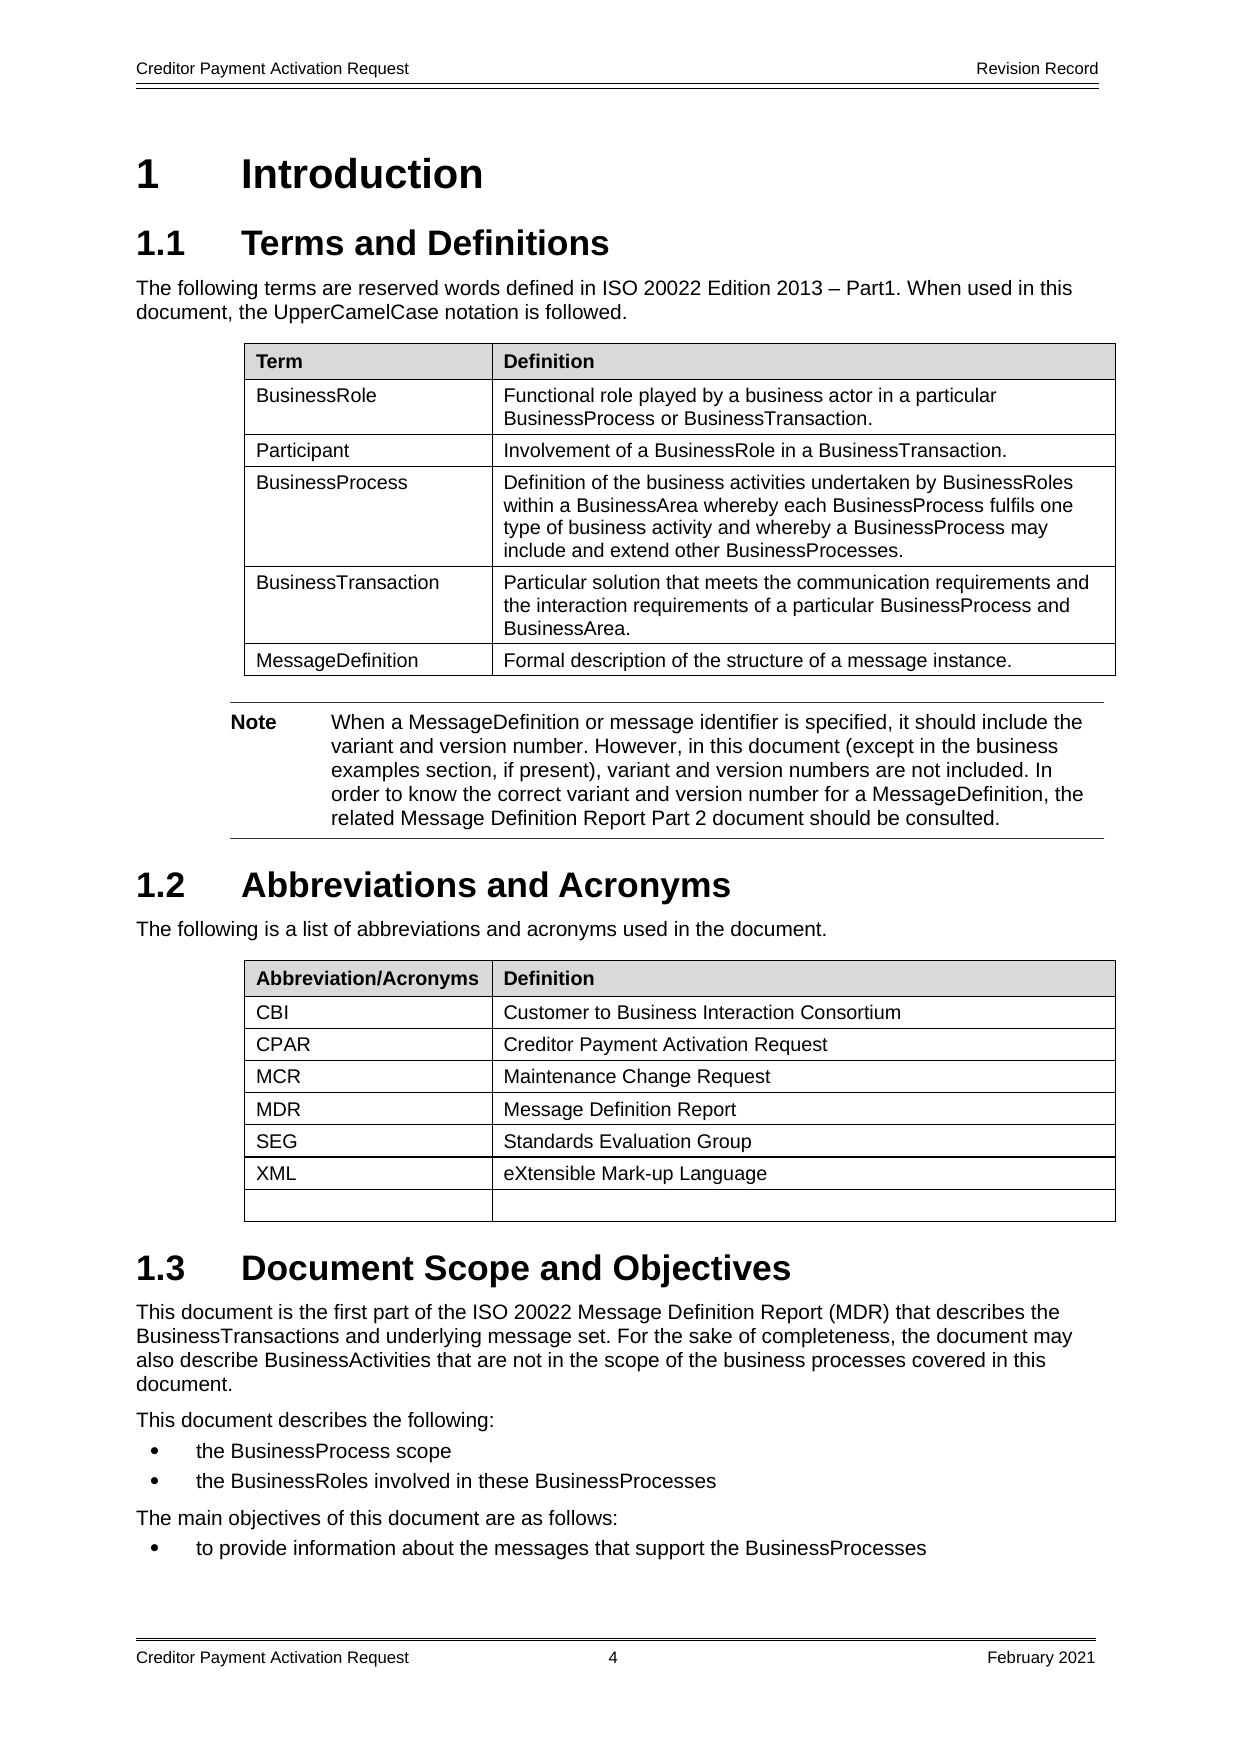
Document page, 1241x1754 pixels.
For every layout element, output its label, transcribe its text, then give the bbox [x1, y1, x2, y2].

table_header Definition [493, 344, 1115, 379]
table_cell [245, 1190, 492, 1221]
subtitle Terms and Definitions [136, 222, 1104, 263]
table_cell MCR [245, 1061, 492, 1092]
table_header Term [245, 344, 492, 379]
table_cell Particular solution that meets the communication requirements and the interaction requirements of a particular BusinessProcess and BusinessArea. [493, 567, 1115, 643]
list the BusinessProcess scope [151, 1438, 1104, 1462]
table_cell BusinessRole [245, 380, 492, 433]
table_cell CBI [245, 997, 492, 1028]
table_cell CPAR [245, 1029, 492, 1060]
table_cell Maintenance Change Request [493, 1061, 1115, 1092]
table_header Abbreviation/Acronyms [245, 961, 492, 996]
table_header Definition [493, 961, 1115, 996]
table_cell Involvement of a BusinessRole in a BusinessTransaction. [493, 435, 1115, 466]
list the BusinessRoles involved in these BusinessProcesses [151, 1469, 1104, 1493]
text When a MessageDefinition or message identifier is specified, it should include the variant and version number. However, in this document (except in the business examples section, if present), variant and version numbers are not included. In order to know the correct variant and version number for a MessageDefinition, the related Message Definition Report Part 2 document should be consulted. [230, 703, 1104, 838]
table_cell MessageDefinition [245, 644, 492, 675]
subtitle Abbreviations and Acronyms [136, 864, 1104, 904]
table_cell Definition of the business activities undertaken by BusinessRoles within a BusinessArea whereby each BusinessProcess fulfils one type of business activity and whereby a BusinessProcess may include and extend other BusinessProcesses. [493, 467, 1115, 566]
table_cell MDR [245, 1093, 492, 1124]
list to provide information about the messages that support the BusinessProcesses [151, 1536, 1104, 1559]
text The following terms are reserved words defined in ISO 20022 Edition 2013 – Part1. When used in this document, the UpperCamelCase notation is followed. [136, 276, 1104, 324]
table_cell Formal description of the structure of a message instance. [493, 644, 1115, 675]
table_cell Creditor Payment Activation Request [493, 1029, 1115, 1060]
table_cell [493, 1190, 1115, 1221]
table_cell SEG [245, 1125, 492, 1156]
text The main objectives of this document are as follows: [136, 1505, 1104, 1529]
text This document describes the following: [136, 1408, 1104, 1432]
table_cell Message Definition Report [493, 1093, 1115, 1124]
subtitle Document Scope and Objectives [136, 1247, 1104, 1287]
text The following is a list of abbreviations and acronyms used in the document. [136, 917, 1104, 941]
table_cell Participant [245, 435, 492, 466]
table_cell Functional role played by a business actor in a particular BusinessProcess or BusinessTransaction. [493, 380, 1115, 433]
table_cell BusinessTransaction [245, 567, 492, 643]
table_cell XML [245, 1158, 492, 1188]
subtitle Introduction [136, 149, 1104, 197]
table_cell Standards Evaluation Group [493, 1125, 1115, 1156]
table_cell Customer to Business Interaction Consortium [493, 997, 1115, 1028]
table_cell eXtensible Mark-up Language [493, 1158, 1115, 1188]
table_cell BusinessProcess [245, 467, 492, 566]
text This document is the first part of the ISO 20022 Message Definition Report (MDR) that describes the BusinessTransactions and underlying message set. For the sake of completeness, the document may also describe BusinessActivities that are not in the scope of the business processes covered in this document. [136, 1300, 1104, 1396]
